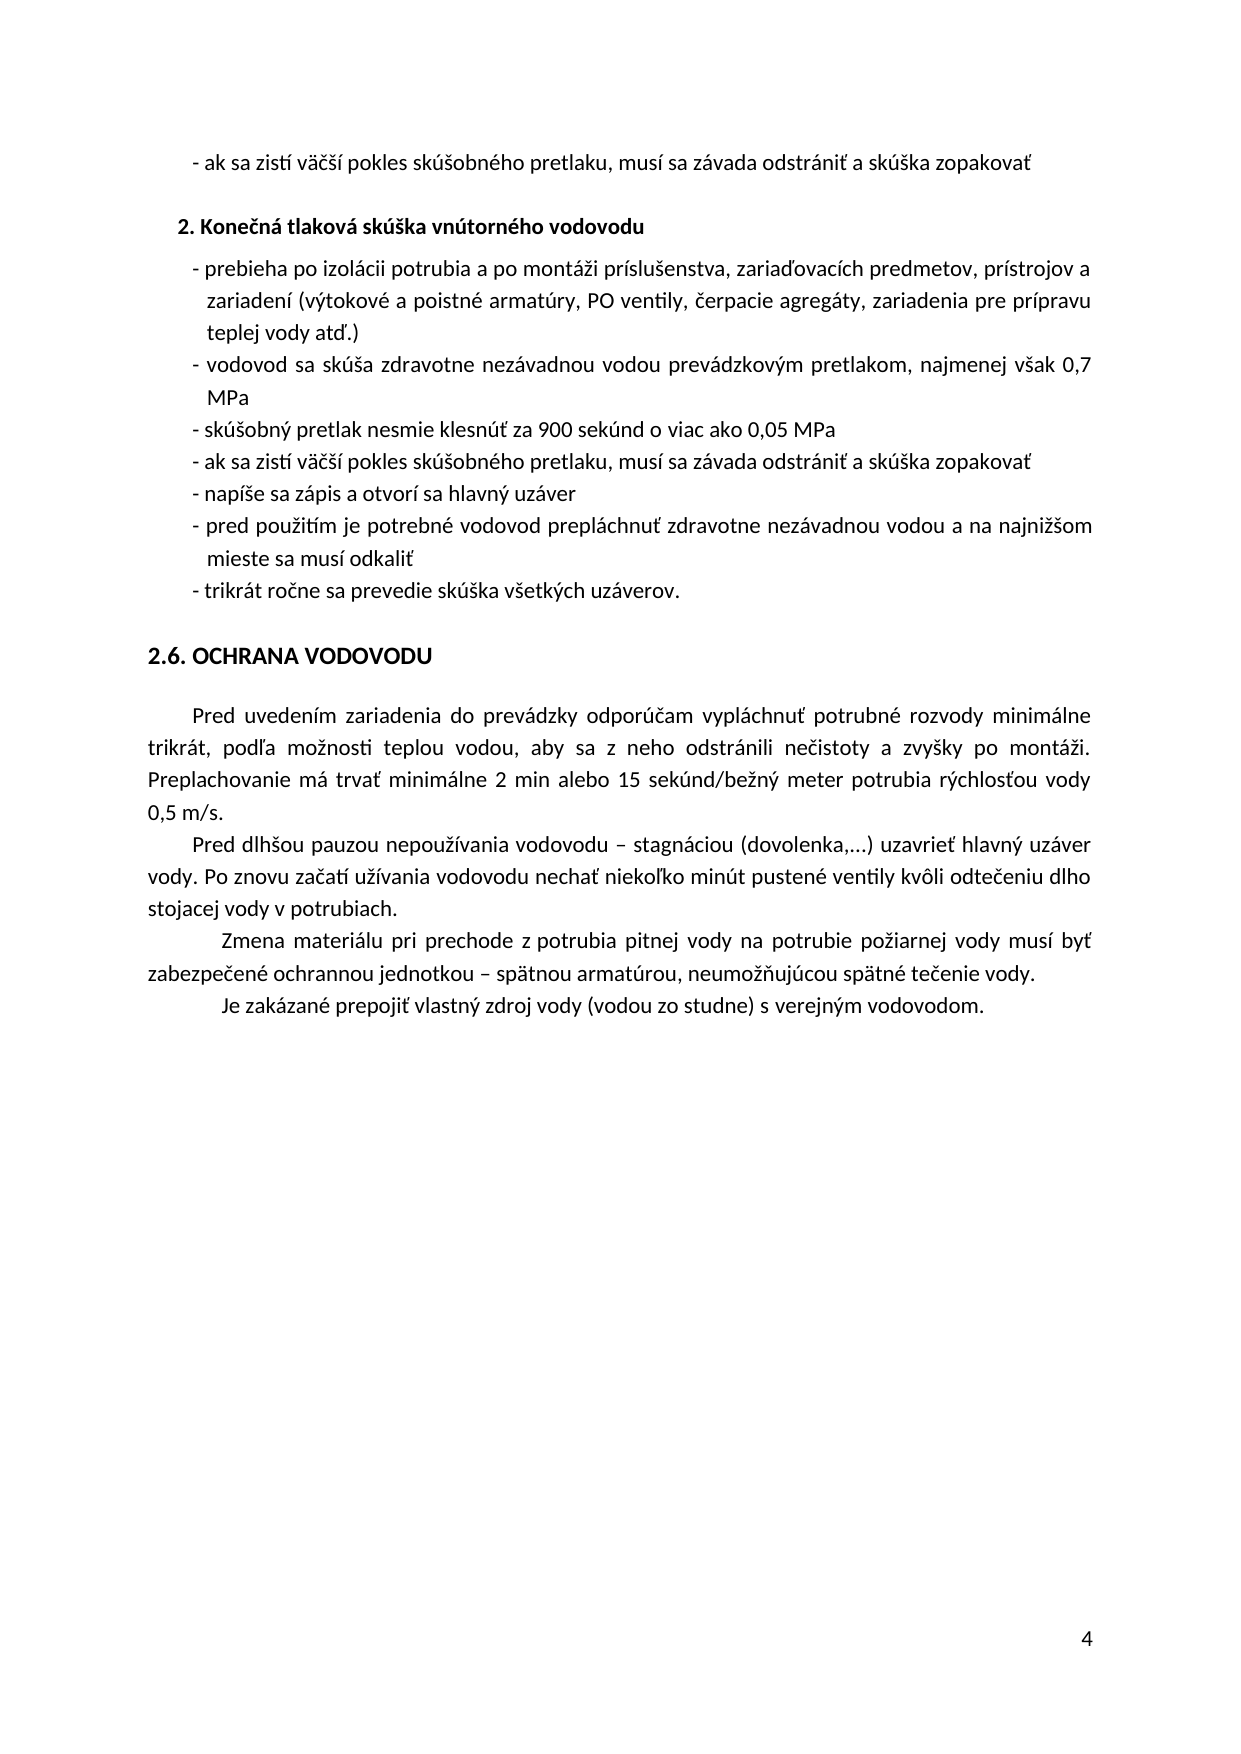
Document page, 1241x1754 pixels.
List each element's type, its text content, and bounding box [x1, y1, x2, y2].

text Ochrana vodovodu [148, 640, 1093, 671]
text 2. Konečná tlaková skúška vnútorného vodovodu [177, 212, 1093, 240]
text - trikrát ročne sa prevedie skúška všetkých uzáverov. [192, 576, 1093, 604]
text Pred uvedením zariadenia do prevádzky odporúčam vypláchnuť potrubné rozvody minimálne trikrát, podľa možnosti teplou vodou, aby sa z neho odstránili nečistoty a zvyšky po montáži. Preplachovanie má trvať minimálne 2 min alebo 15 sekúnd/bežný meter potrubia rýchlosťou vody 0,5 m/s. [148, 701, 1093, 826]
text - prebieha po izolácii potrubia a po montáži príslušenstva, zariaďovacích predmetov, prístrojov a zariadení (výtokové a poistné armatúry, PO ventily, čerpacie agregáty, zariadenia pre prípravu teplej vody atď.) [192, 254, 1093, 346]
text - ak sa zistí väčší pokles skúšobného pretlaku, musí sa závada odstrániť a skúška zopakovať [192, 148, 1093, 176]
text Je zakázané prepojiť vlastný zdroj vody (vodou zo studne) s verejným vodovodom. [148, 991, 1093, 1019]
text - pred použitím je potrebné vodovod prepláchnuť zdravotne nezávadnou vodou a na najnižšom mieste sa musí odkaliť [192, 511, 1093, 572]
text Pred dlhšou pauzou nepoužívania vodovodu – stagnáciou (dovolenka,...) uzavrieť hlavný uzáver vody. Po znovu začatí užívania vodovodu nechať niekoľko minút pustené ventily kvôli odtečeniu dlho stojacej vody v potrubiach. [148, 830, 1093, 922]
text - ak sa zistí väčší pokles skúšobného pretlaku, musí sa závada odstrániť a skúška zopakovať [192, 447, 1093, 475]
text Zmena materiálu pri prechode z potrubia pitnej vody na potrubie požiarnej vody musí byť zabezpečené ochrannou jednotkou – spätnou armatúrou, neumožňujúcou spätné tečenie vody. [148, 927, 1093, 987]
text - skúšobný pretlak nesmie klesnúť za 900 sekúnd o viac ako 0,05 MPa [192, 415, 1093, 443]
text - vodovod sa skúša zdravotne nezávadnou vodou prevádzkovým pretlakom, najmenej však 0,7 MPa [192, 351, 1093, 411]
text - napíše sa zápis a otvorí sa hlavný uzáver [192, 479, 1093, 507]
